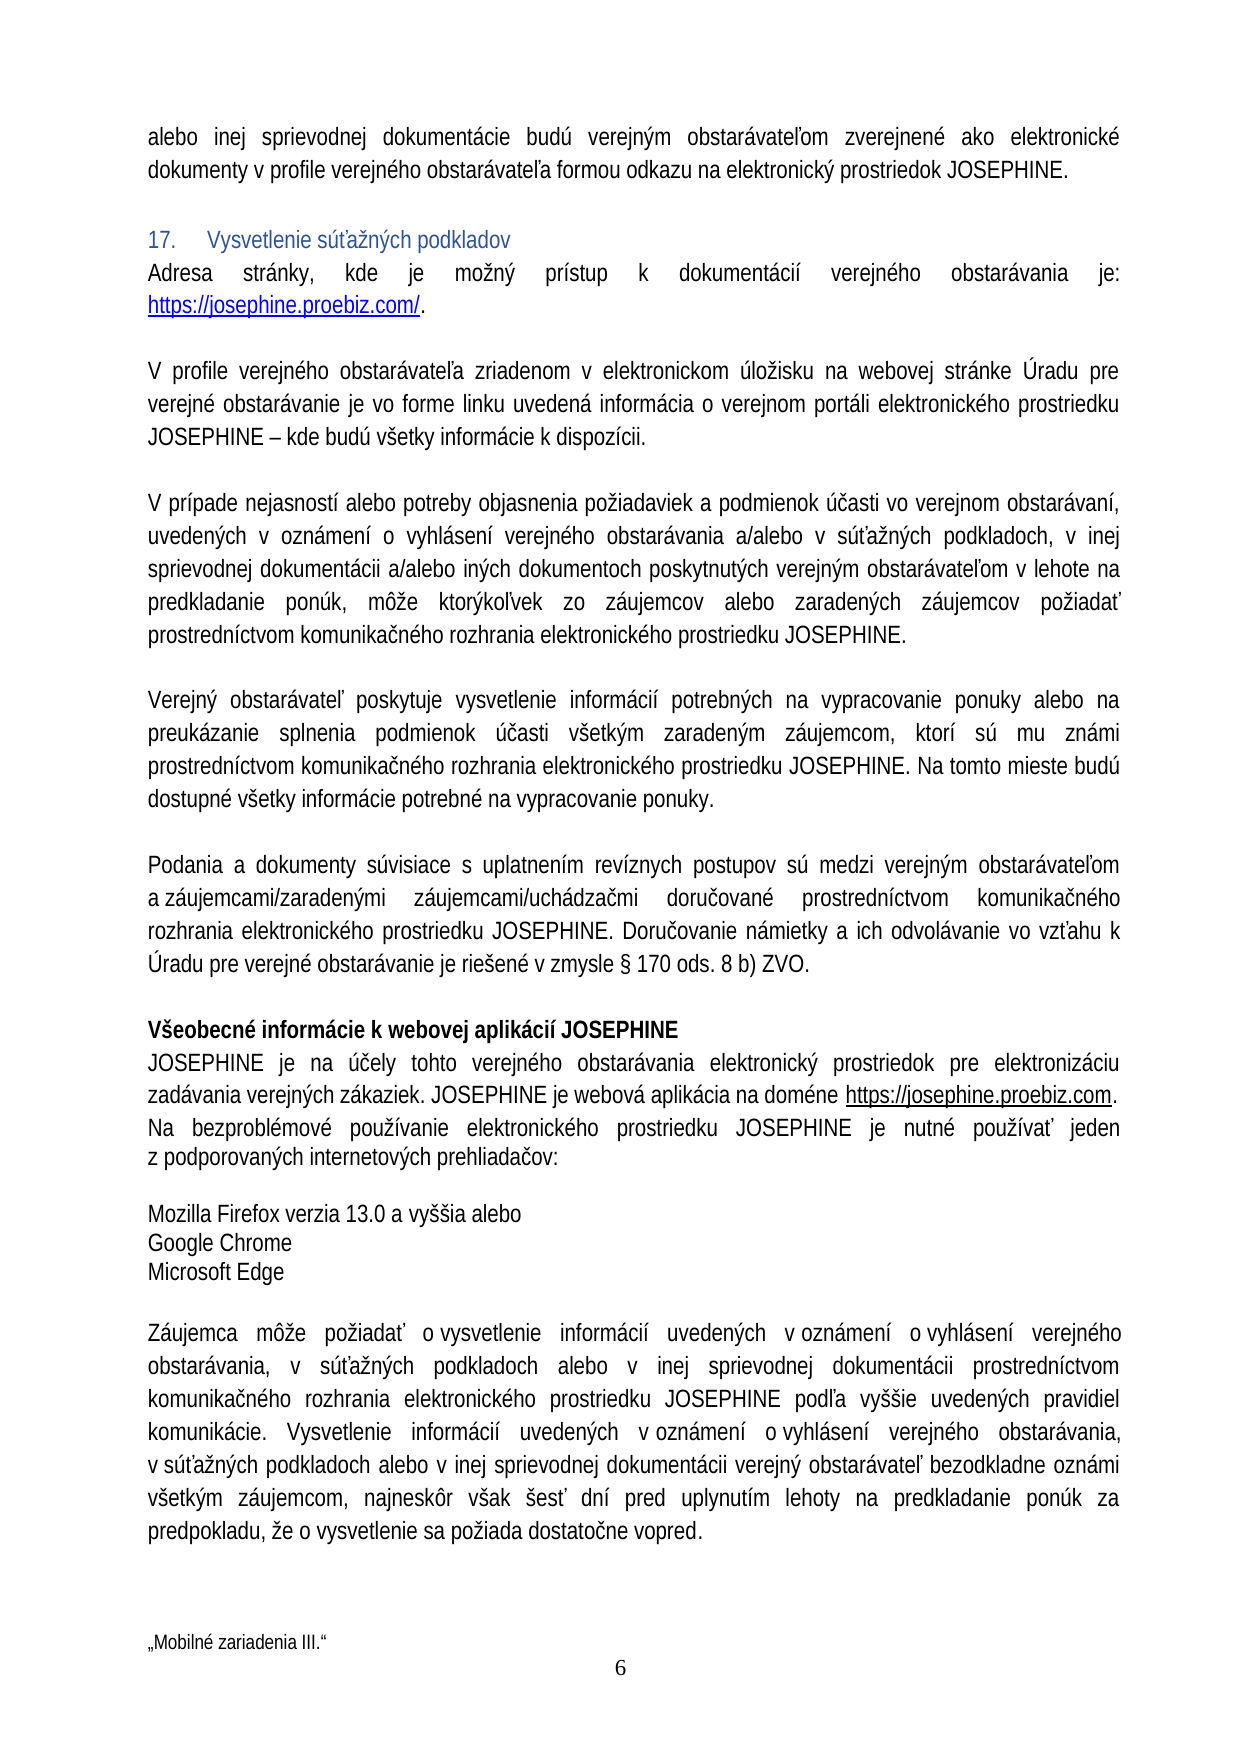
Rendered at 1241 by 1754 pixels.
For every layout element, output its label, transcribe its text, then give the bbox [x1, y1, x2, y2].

text Podania a dokumenty súvisiace s uplatnením revíznych postupov sú medzi verejným obstarávateľom a záujemcami/zaradenými záujemcami/uchádzačmi doručované prostredníctvom komunikačného rozhrania elektronického prostriedku JOSEPHINE. Doručovanie námietky a ich odvolávanie vo vzťahu k Úradu pre verejné obstarávanie je riešené v zmysle § 170 ods. 8 b) ZVO. [148, 850, 1122, 977]
text Microsoft Edge [148, 1257, 1122, 1285]
text Mozilla Firefox verzia 13.0 a vyššia alebo [148, 1199, 1122, 1228]
text Na bezproblémové používanie elektronického prostriedku JOSEPHINE je nutné používať jeden z podporovaných internetových prehliadačov: [148, 1113, 1122, 1171]
text JOSEPHINE je na účely tohto verejného obstarávania elektronický prostriedok pre elektronizáciu zadávania verejných zákaziek. JOSEPHINE je webová aplikácia na doméne https://josephine.proebiz.com. [148, 1048, 1122, 1109]
text Záujemca môže požiadať o vysvetlenie informácií uvedených v oznámení o vyhlásení verejného obstarávania, v súťažných podkladoch alebo v inej sprievodnej dokumentácii prostredníctvom komunikačného rozhrania elektronického prostriedku JOSEPHINE podľa vyššie uvedených pravidiel komunikácie. Vysvetlenie informácií uvedených v oznámení o vyhlásení verejného obstarávania, v súťažných podkladoch alebo v inej sprievodnej dokumentácii verejný obstarávateľ bezodkladne oznámi všetkým záujemcom, najneskôr však šesť dní pred uplynutím lehoty na predkladanie ponúk za predpokladu, že o vysvetlenie sa požiada dostatočne vopred. [148, 1318, 1122, 1544]
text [148, 122, 1122, 183]
text Google Chrome [148, 1228, 1122, 1257]
text Všeobecné informácie k webovej aplikácií JOSEPHINE [148, 1015, 1122, 1043]
subtitle Vysvetlenie súťažných podkladov [148, 225, 1122, 253]
text Verejný obstarávateľ poskytuje vysvetlenie informácií potrebných na vypracovanie ponuky alebo na preukázanie splnenia podmienok účasti všetkým zaradeným záujemcom, ktorí sú mu známi prostredníctvom komunikačného rozhrania elektronického prostriedku JOSEPHINE. Na tomto mieste budú dostupné všetky informácie potrebné na vypracovanie ponuky. [148, 686, 1122, 813]
text Adresa stránky, kde je možný prístup k dokumentácií verejného obstarávania je: https://josephine.proebiz.com/. [148, 258, 1122, 319]
text V prípade nejasností alebo potreby objasnenia požiadaviek a podmienok účasti vo verejnom obstarávaní, uvedených v oznámení o vyhlásení verejného obstarávania a/alebo v súťažných podkladoch, v inej sprievodnej dokumentácii a/alebo iných dokumentoch poskytnutých verejným obstarávateľom v lehote na predkladanie ponúk, môže ktorýkoľvek zo záujemcov alebo zaradených záujemcov požiadať prostredníctvom komunikačného rozhrania elektronického prostriedku JOSEPHINE. [148, 488, 1122, 648]
text V profile verejného obstarávateľa zriadenom v elektronickom úložisku na webovej stránke Úradu pre verejné obstarávanie je vo forme linku uvedená informácia o verejnom portáli elektronického prostriedku JOSEPHINE – kde budú všetky informácie k dispozícii. [148, 356, 1122, 451]
